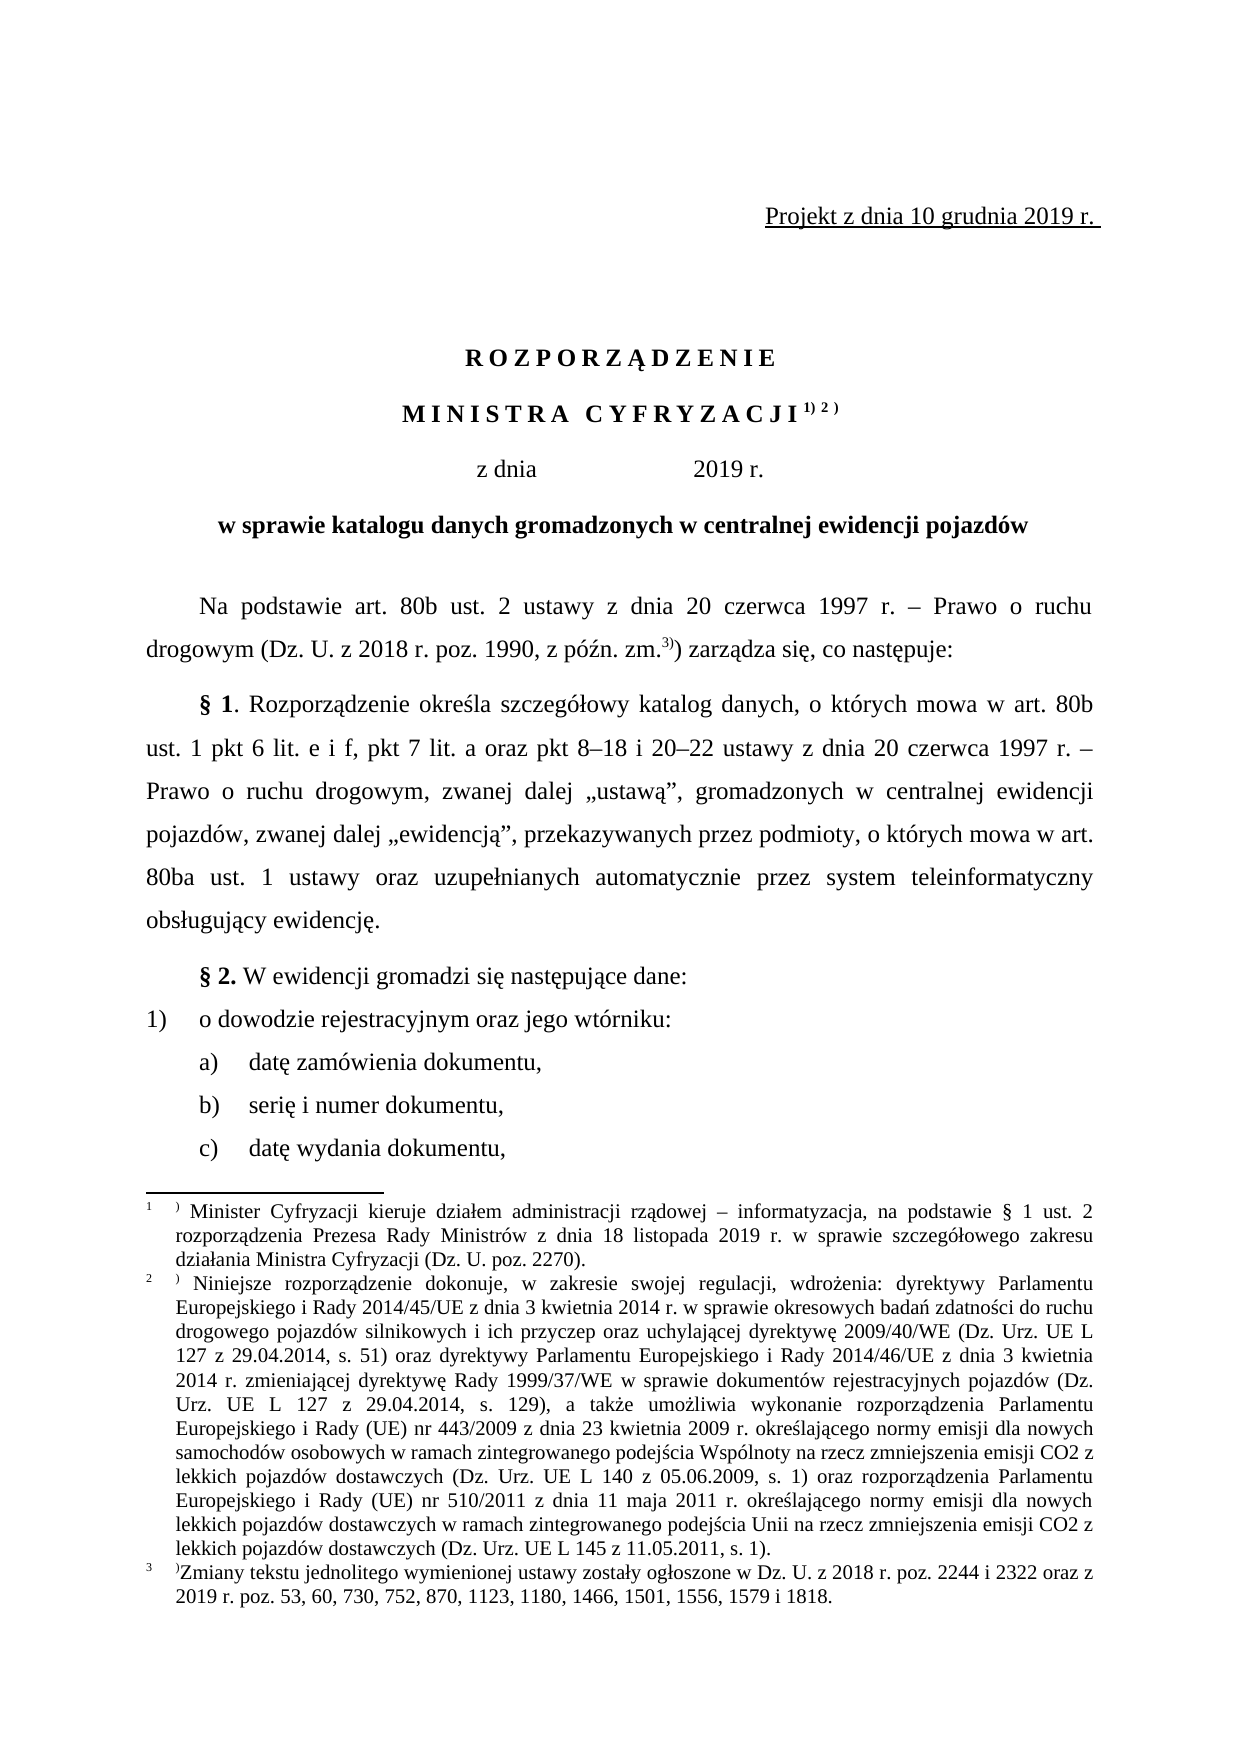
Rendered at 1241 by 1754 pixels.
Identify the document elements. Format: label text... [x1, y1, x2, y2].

text z dnia 2019 r. [146, 454, 1094, 483]
text ROZPORZĄDZENIE [146, 343, 1094, 372]
text b) serię i numer dokumentu, [199, 1090, 1094, 1119]
text § 1. Rozporządzenie określa szczegółowy katalog danych, o których mowa w art. 80b ust. 1 pkt 6 lit. e i f, pkt 7 lit. a oraz pkt 8–18 i 20–22 ustawy z dnia 20 czerwca 1997 r. – Prawo o ruchu drogowym, zwanej dalej „ustawą”, gromadzonych w centralnej ewidencji pojazdów, zwanej dalej „ewidencją”, przekazywanych przez podmioty, o których mowa w art. 80ba ust. 1 ustawy oraz uzupełnianych automatycznie przez system teleinformatyczny obsługujący ewidencję. [146, 689, 1094, 934]
text § 2. W ewidencji gromadzi się następujące dane: [146, 961, 1094, 989]
text Projekt z dnia 10 grudnia 2019 r. [146, 201, 1094, 230]
text MINISTRA CYFRYZACJI)) [146, 399, 1094, 428]
text w sprawie katalogu danych gromadzonych w centralnej ewidencji pojazdów [146, 510, 1094, 539]
text c) datę wydania dokumentu, [199, 1133, 1094, 1162]
text 1) o dowodzie rejestracyjnym oraz jego wtórniku: [146, 1004, 1094, 1033]
text Na podstawie art. 80b ust. 2 ustawy z dnia 20 czerwca 1997 r. – Prawo o ruchu drogowym (Dz. U. z 2018 r. poz. 1990, z późn. zm.)) zarządza się, co następuje: [146, 591, 1094, 663]
text a) datę zamówienia dokumentu, [199, 1047, 1094, 1076]
